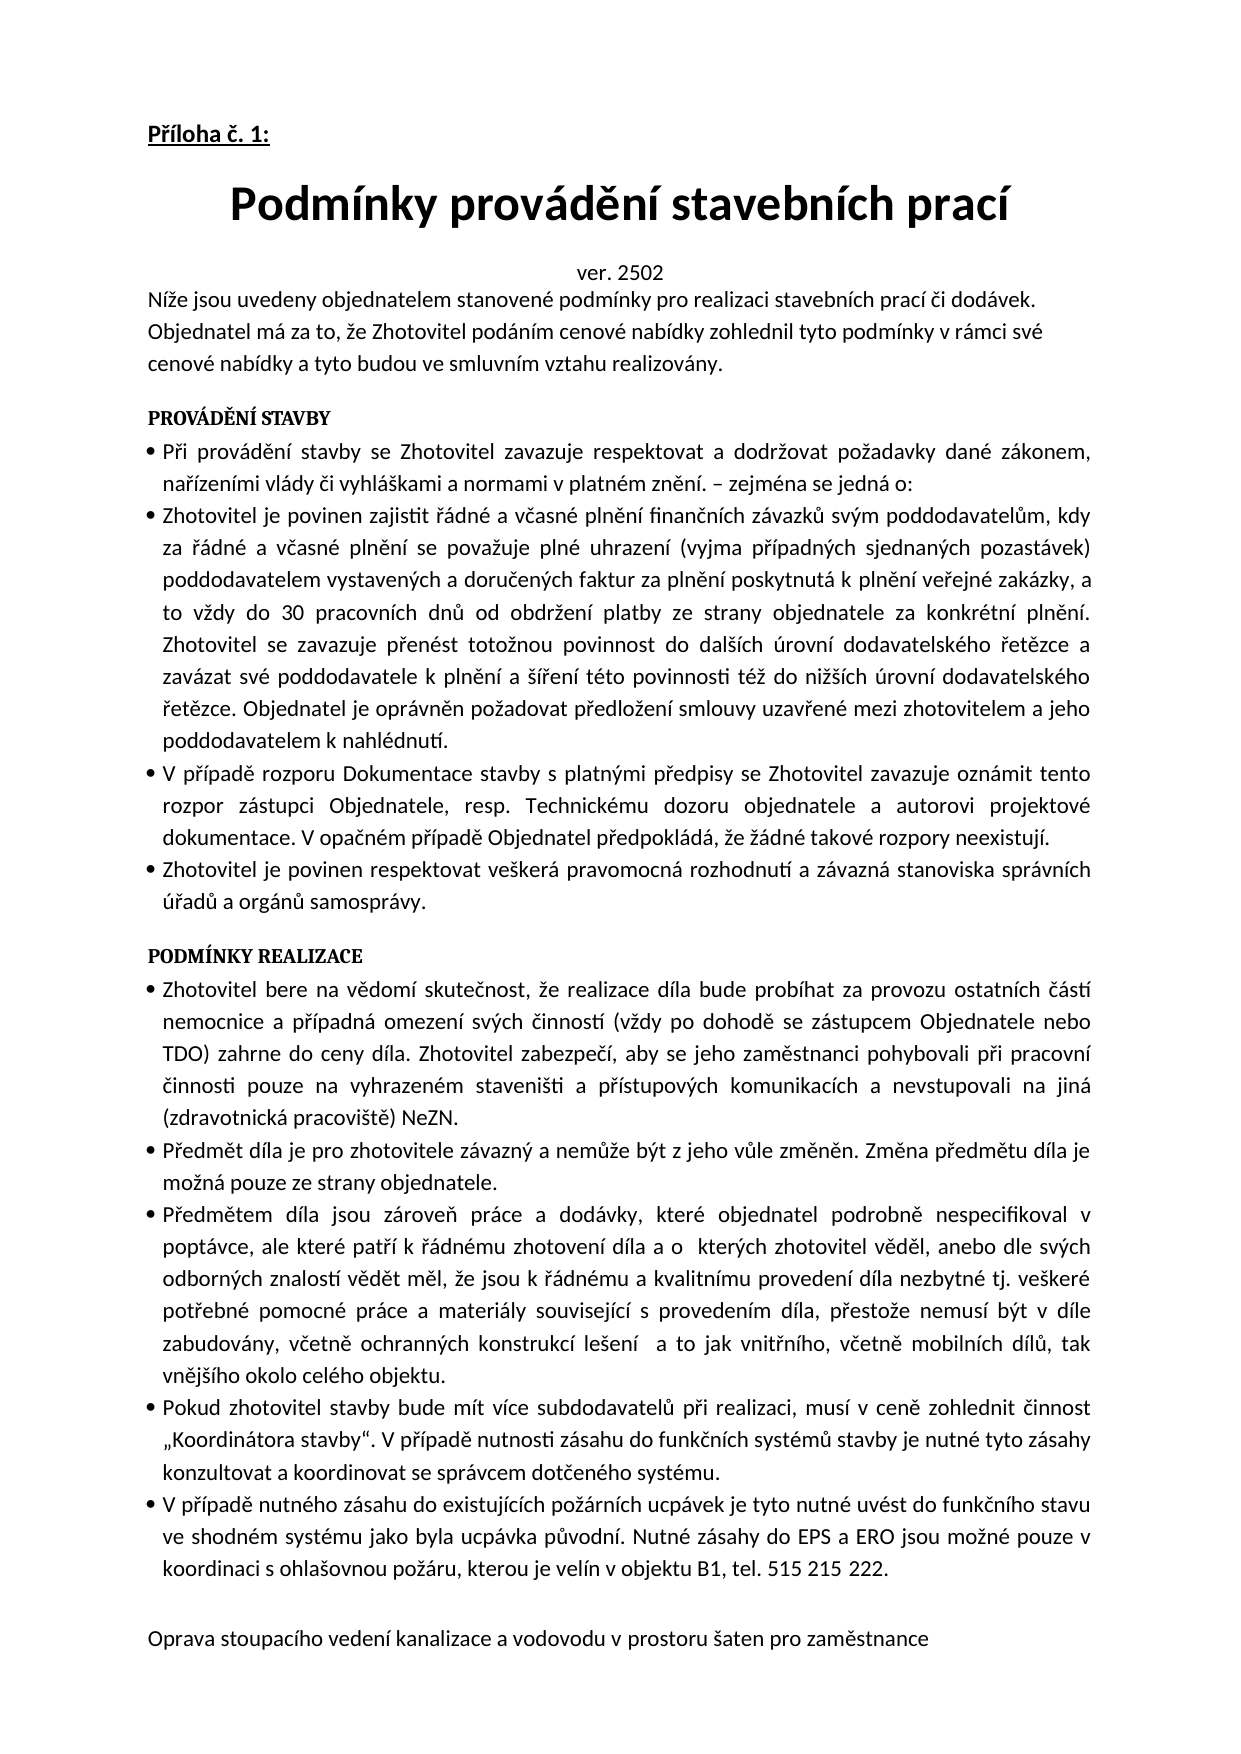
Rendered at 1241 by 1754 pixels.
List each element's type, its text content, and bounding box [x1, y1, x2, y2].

text Podmínky provádění stavebních prací [148, 171, 1092, 232]
list Předmět díla je pro zhotovitele závazný a nemůže být z jeho vůle změněn. Změna předmětu díla je možná pouze ze strany objednatele. [147, 1136, 1092, 1196]
subtitle PROVÁDĚNÍ STAVBY [148, 407, 1092, 431]
text Níže jsou uvedeny objednatelem stanovené podmínky pro realizaci stavebních prací či dodávek. Objednatel má za to, že Zhotovitel podáním cenové nabídky zohlednil tyto podmínky v rámci své cenové nabídky a tyto budou ve smluvním vztahu realizovány. [148, 285, 1092, 377]
list V případě nutného zásahu do existujících požárních ucpávek je tyto nutné uvést do funkčního stavu ve shodném systému jako byla ucpávka původní. Nutné zásahy do EPS a ERO jsou možné pouze v koordinaci s ohlašovnou požáru, kterou je velín v objektu B1, tel. 515 215 222. [147, 1490, 1092, 1582]
list Při provádění stavby se Zhotovitel zavazuje respektovat a dodržovat požadavky dané zákonem, nařízeními vlády či vyhláškami a normami v platném znění. – zejména se jedná o: [147, 437, 1092, 497]
list Pokud zhotovitel stavby bude mít více subdodavatelů při realizaci, musí v ceně zohlednit činnost „Koordinátora stavby“. V případě nutnosti zásahu do funkčních systémů stavby je nutné tyto zásahy konzultovat a koordinovat se správcem dotčeného systému. [147, 1393, 1092, 1486]
list Předmětem díla jsou zároveň práce a dodávky, které objednatel podrobně nespecifikoval v poptávce, ale které patří k řádnému zhotovení díla a o kterých zhotovitel věděl, anebo dle svých odborných znalostí vědět měl, že jsou k řádnému a kvalitnímu provedení díla nezbytné tj. veškeré potřebné pomocné práce a materiály související s provedením díla, přestože nemusí být v díle zabudovány, včetně ochranných konstrukcí lešení a to jak vnitřního, včetně mobilních dílů, tak vnějšího okolo celého objektu. [147, 1200, 1092, 1389]
list Zhotovitel je povinen zajistit řádné a včasné plnění finančních závazků svým poddodavatelům, kdy za řádné a včasné plnění se považuje plné uhrazení (vyjma případných sjednaných pozastávek) poddodavatelem vystavených a doručených faktur za plnění poskytnutá k plnění veřejné zakázky, a to vždy do 30 pracovních dnů od obdržení platby ze strany objednatele za konkrétní plnění. Zhotovitel se zavazuje přenést totožnou povinnost do dalších úrovní dodavatelského řetězce a zavázat své poddodavatele k plnění a šíření této povinnosti též do nižších úrovní dodavatelského řetězce. Objednatel je oprávněn požadovat předložení smlouvy uzavřené mezi zhotovitelem a jeho poddodavatelem k nahlédnutí. [147, 501, 1092, 754]
subtitle PODMÍNKY REALIZACE [148, 944, 1092, 968]
text Příloha č. 1: [148, 118, 1092, 149]
list V případě rozporu Dokumentace stavby s platnými předpisy se Zhotovitel zavazuje oznámit tento rozpor zástupci Objednatele, resp. Technickému dozoru objednatele a autorovi projektové dokumentace. V opačném případě Objednatel předpokládá, že žádné takové rozpory neexistují. [147, 759, 1092, 851]
list Zhotovitel bere na vědomí skutečnost, že realizace díla bude probíhat za provozu ostatních částí nemocnice a případná omezení svých činností (vždy po dohodě se zástupcem Objednatele nebo TDO) zahrne do ceny díla. Zhotovitel zabezpečí, aby se jeho zaměstnanci pohybovali při pracovní činnosti pouze na vyhrazeném staveništi a přístupových komunikacích a nevstupovali na jiná (zdravotnická pracoviště) NeZN. [147, 975, 1092, 1132]
list Zhotovitel je povinen respektovat veškerá pravomocná rozhodnutí a závazná stanoviska správních úřadů a orgánů samosprávy. [147, 855, 1092, 915]
text ver. 2502 [148, 262, 1093, 285]
